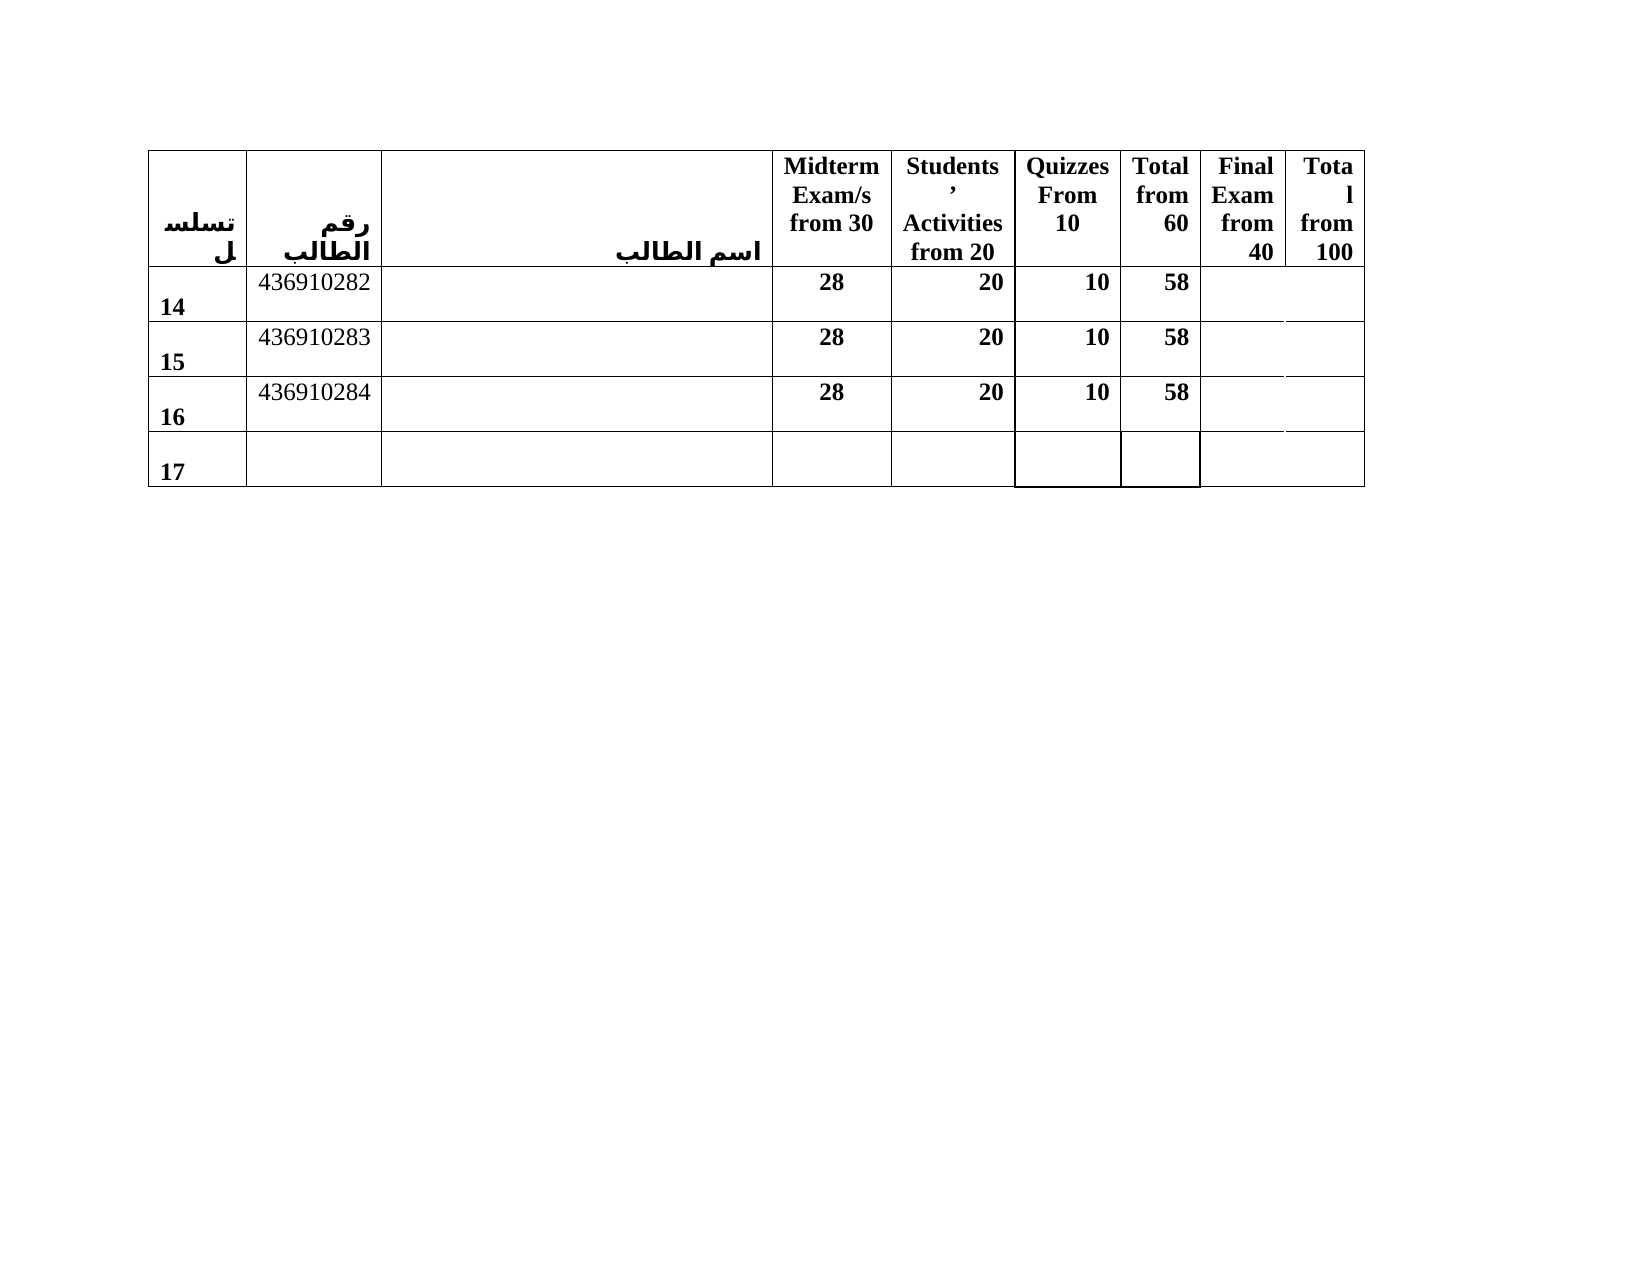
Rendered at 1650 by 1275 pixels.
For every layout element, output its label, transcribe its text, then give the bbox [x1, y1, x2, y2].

table_cell 436910284 [247, 377, 381, 431]
table_cell 10 [1016, 322, 1120, 376]
table_cell 58 [1121, 377, 1200, 431]
table_cell 17 [149, 432, 246, 486]
table_cell [1285, 321, 1364, 376]
table_cell [1201, 267, 1285, 321]
table_cell [382, 322, 772, 376]
table_cell [1285, 431, 1364, 486]
table_cell 10 [1016, 267, 1120, 321]
table_cell [1201, 431, 1285, 486]
table_header Quizzes From 10 [1016, 151, 1120, 266]
table_cell 15 [149, 322, 246, 376]
table_cell 10 [1016, 377, 1120, 431]
table_cell 28 [773, 322, 891, 376]
table_cell [1201, 376, 1285, 431]
table_cell 20 [892, 322, 1014, 376]
table_header رقم الطالب [247, 151, 381, 266]
table_cell 436910282 [247, 267, 381, 321]
table_cell 20 [892, 267, 1014, 321]
table_cell [382, 377, 772, 431]
table_cell [1285, 267, 1364, 321]
table_cell 16 [149, 377, 246, 431]
table_cell [773, 432, 891, 486]
table_cell [247, 432, 381, 486]
table_cell 436910283 [247, 322, 381, 376]
table_header Final Exam from 40 [1201, 151, 1285, 266]
table_header Students’ Activities from 20 [892, 151, 1014, 266]
table_cell [382, 432, 772, 486]
table_cell 28 [773, 377, 891, 431]
table_cell [892, 432, 1014, 486]
table_cell 20 [892, 377, 1014, 431]
table_cell [1285, 376, 1364, 431]
table_header Total from 100 [1286, 151, 1364, 266]
table_cell [1122, 432, 1199, 486]
table_cell 58 [1121, 322, 1200, 376]
table_header Total from 60 [1121, 151, 1200, 266]
table_cell [382, 267, 772, 321]
table_cell 28 [773, 267, 891, 321]
table_cell 58 [1121, 267, 1200, 321]
table_cell [1016, 432, 1120, 486]
table_header اسم الطالب [382, 151, 772, 266]
table_cell [1201, 321, 1285, 376]
table_cell 14 [149, 267, 246, 321]
table_header تسلسل [149, 151, 246, 266]
table_header Midterm Exam/s from 30 [773, 151, 891, 266]
